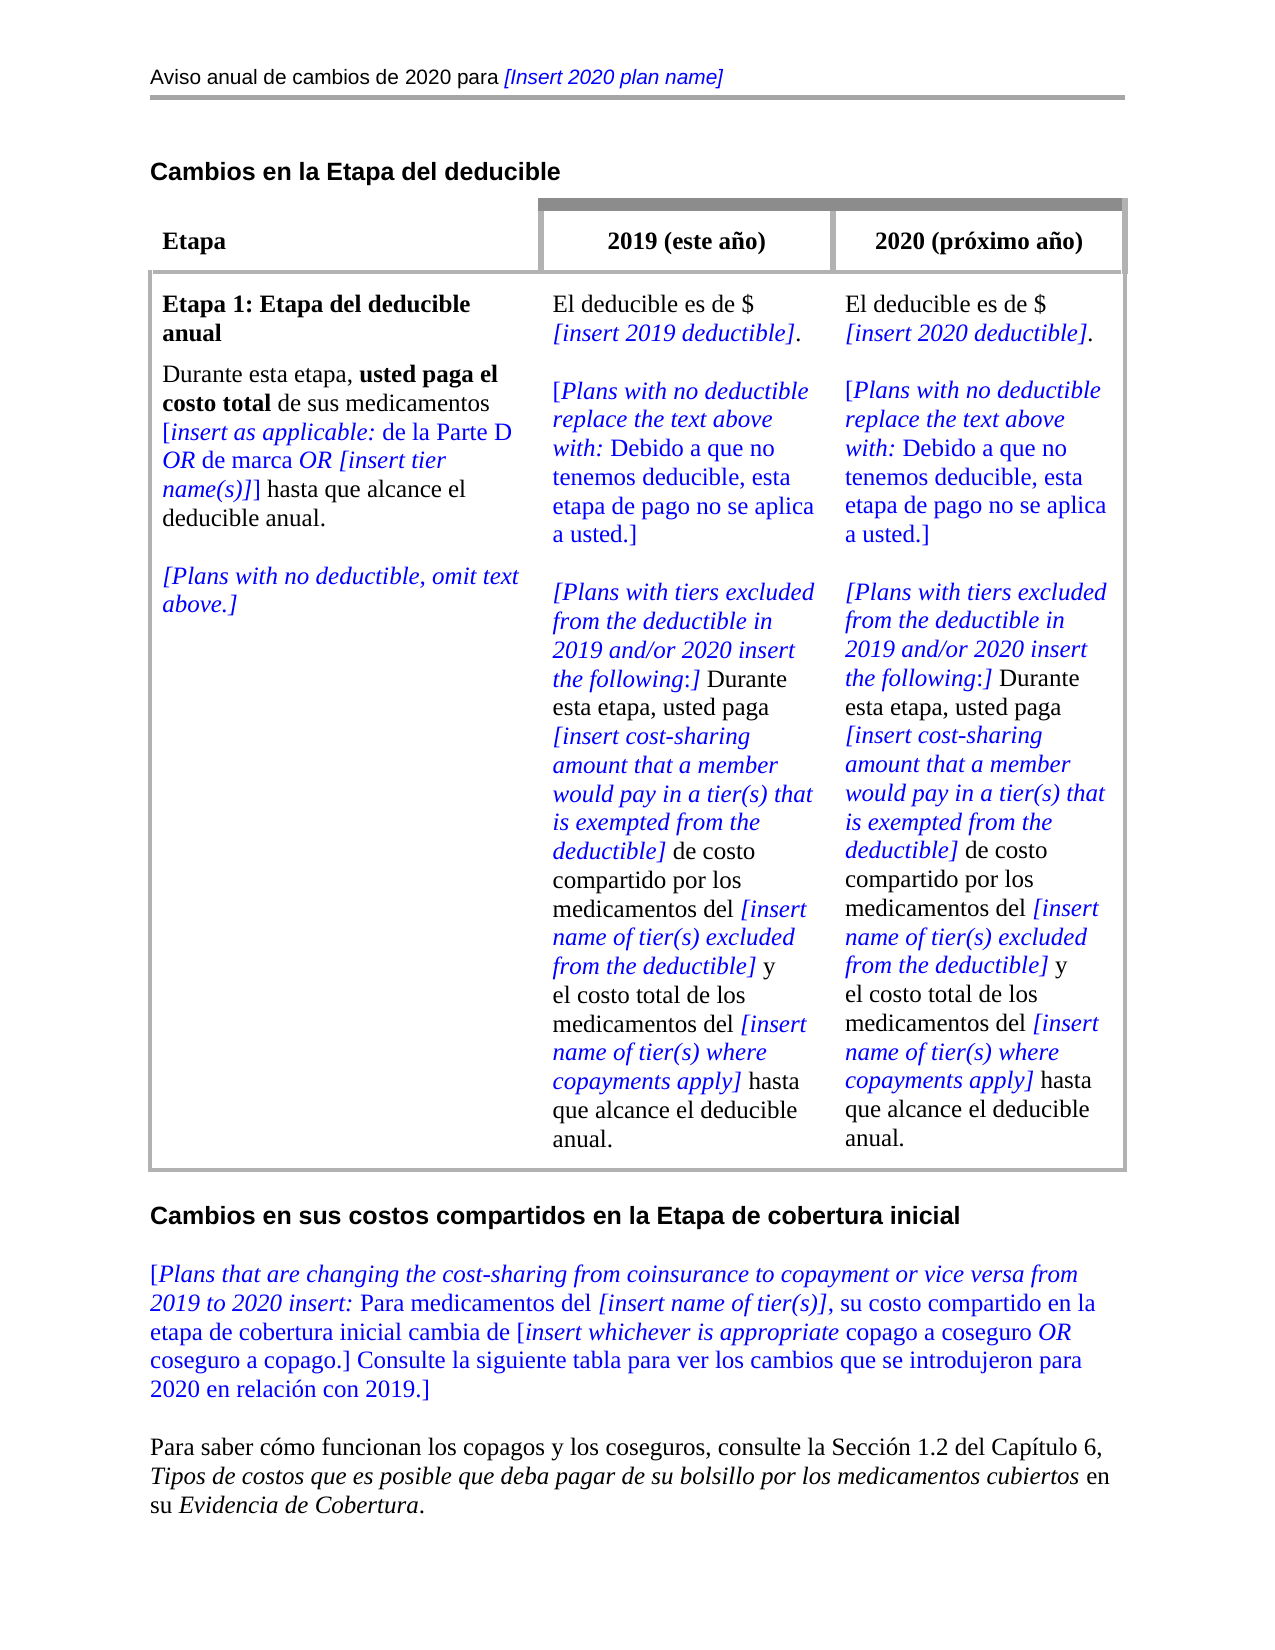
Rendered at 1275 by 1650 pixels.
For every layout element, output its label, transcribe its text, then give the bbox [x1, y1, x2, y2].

table_cell El deducible es de $[insert 2019 deductible]. [Plans with no deductible replace the text above with: Debido a que no tenemos deducible, esta etapa de pago no se aplica a usted.] [Plans with tiers excluded from the deductible in 2019 and/or 2020 insert the following:] Durante esta etapa, usted paga [insert cost-sharing amount that a member would pay in a tier(s) that is exempted from the deductible] de costo compartido por los medicamentos del [insert name of tier(s) excluded from the deductible] y el costo total de los medicamentos del [insert name of tier(s) where copayments apply] hasta que alcance el deducible anual. [541, 274, 833, 1167]
subtitle Cambios en la Etapa del deducible [150, 157, 1125, 186]
text Para saber cómo funcionan los copagos y los coseguros, consulte la Sección 1.2 del Capítulo 6, Tipos de costos que es posible que deba pagar de su bolsillo por los medicamentos cubiertos en su Evidencia de Cobertura. [150, 1432, 1125, 1518]
text [Plans that are changing the cost-sharing from coinsurance to copayment or vice versa from 2019 to 2020 insert: Para medicamentos del [insert name of tier(s)], su costo compartido en la etapa de cobertura inicial cambia de [insert whichever is appropriate copago a coseguro OR coseguro a copago.] Consulte la siguiente tabla para ver los cambios que se introdujeron para 2020 en relación con 2019.] [150, 1259, 1125, 1403]
table_cell El deducible es de $[insert 2020 deductible]. [Plans with no deductible replace the text above with: Debido a que no tenemos deducible, esta etapa de pago no se aplica a usted.] [Plans with tiers excluded from the deductible in 2019 and/or 2020 insert the following:] Durante esta etapa, usted paga [insert cost-sharing amount that a member would pay in a tier(s) that is exempted from the deductible] de costo compartido por los medicamentos del [insert name of tier(s) excluded from the deductible] y el costo total de los medicamentos del [insert name of tier(s) where copayments apply] hasta que alcance el deducible anual. [833, 270, 1123, 1167]
table_cell Etapa 1: Etapa del deducible anual Durante esta etapa, usted paga el costo total de sus medicamentos [insert as applicable: de la Parte D OR de marca OR [insert tier name(s)]] hasta que alcance el deducible anual. [Plans with no deductible, omit text above.] [152, 271, 541, 1167]
subtitle Cambios en sus costos compartidos en la Etapa de cobertura inicial [150, 1201, 1125, 1230]
table_header 2020 (próximo año) [836, 211, 1122, 269]
table_header 2019 (este año) [544, 211, 830, 269]
table_header Etapa [150, 198, 538, 269]
